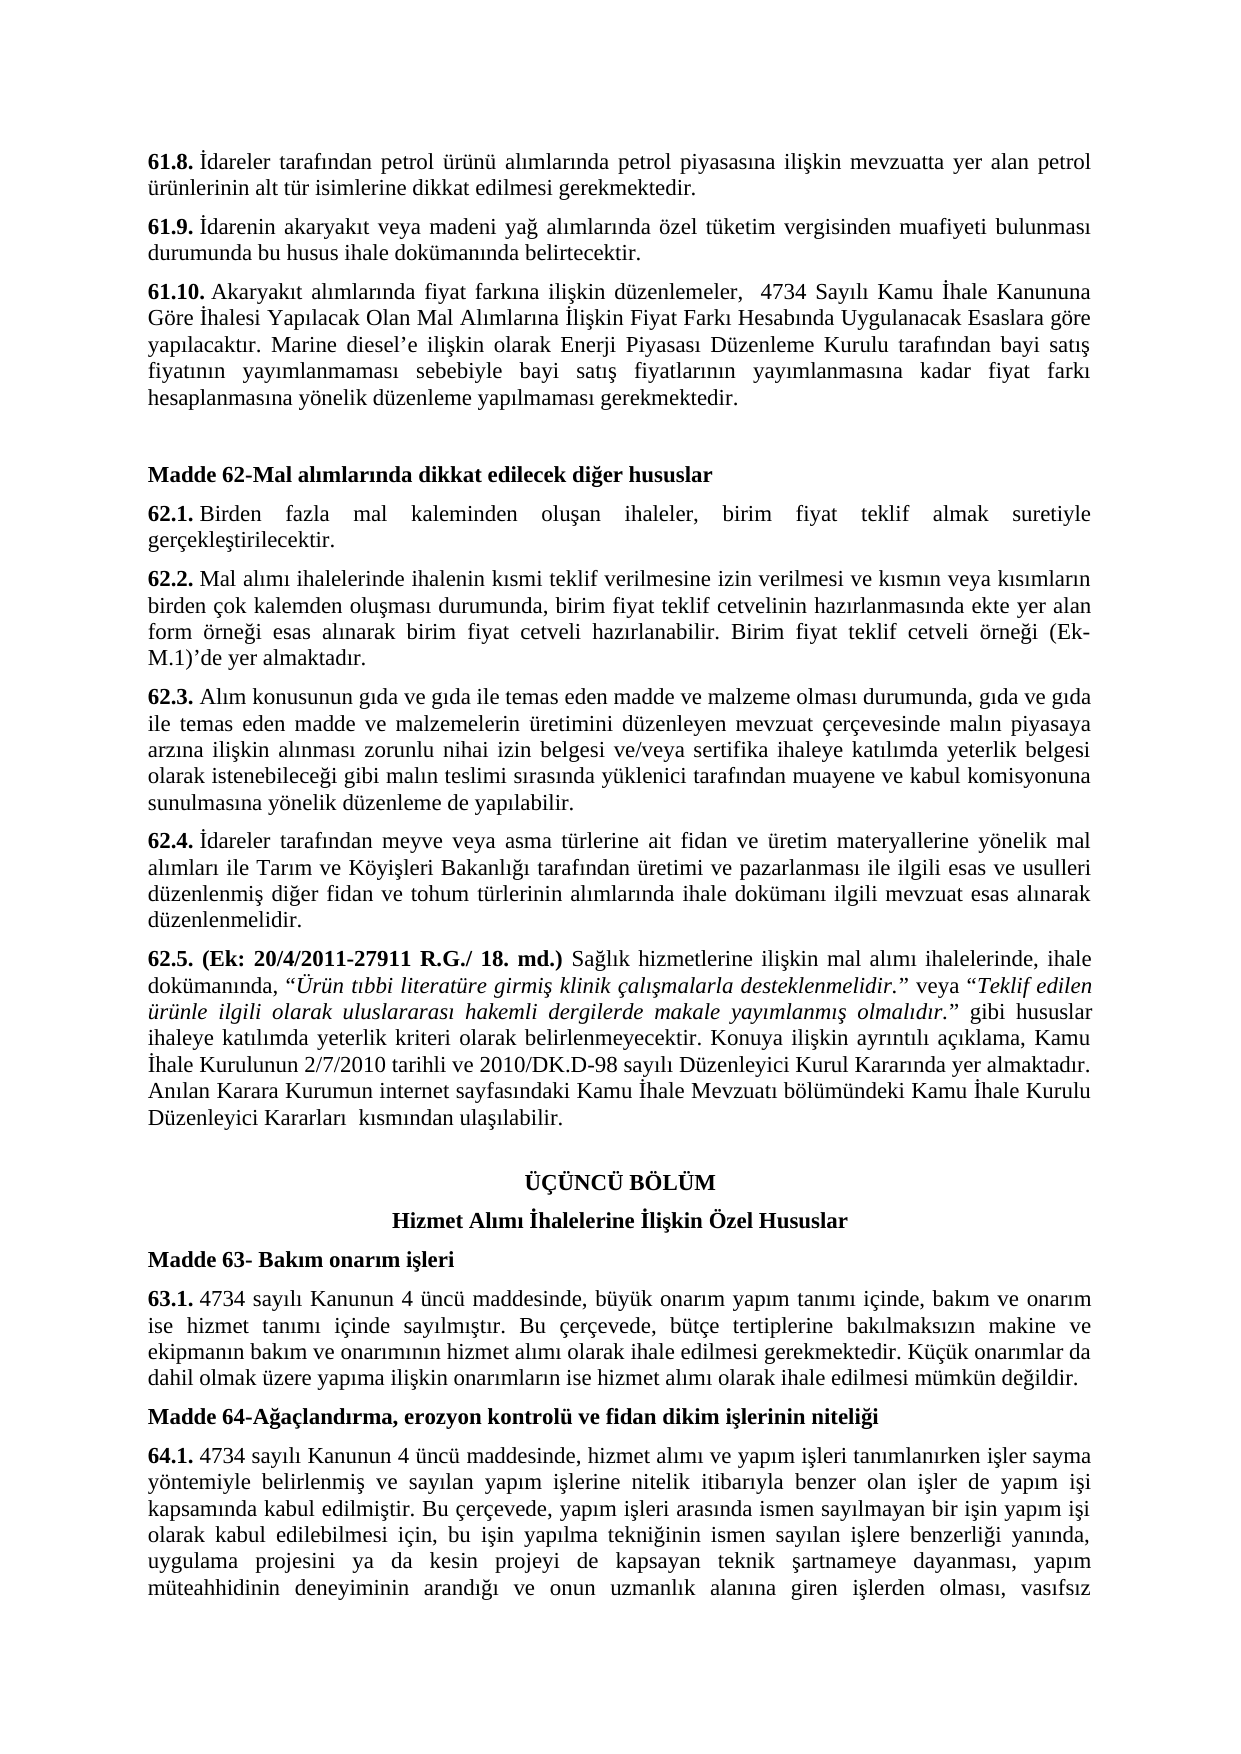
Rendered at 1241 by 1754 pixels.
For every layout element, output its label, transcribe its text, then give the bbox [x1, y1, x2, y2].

text 62.3. Alım konusunun gıda ve gıda ile temas eden madde ve malzeme olması durumunda, gıda ve gıda ile temas eden madde ve malzemelerin üretimini düzenleyen mevzuat çerçevesinde malın piyasaya arzına ilişkin alınması zorunlu nihai izin belgesi ve/veya sertifika ihaleye katılımda yeterlik belgesi olarak istenebileceği gibi malın teslimi sırasında yüklenici tarafından muayene ve kabul komisyonuna sunulmasına yönelik düzenleme de yapılabilir. [148, 683, 1092, 815]
text ÜÇÜNCÜ BÖLÜM [148, 1169, 1092, 1195]
text 62.2. Mal alımı ihalelerinde ihalenin kısmi teklif verilmesine izin verilmesi ve kısmın veya kısımların birden çok kalemden oluşması durumunda, birim fiyat teklif cetvelinin hazırlanmasında ekte yer alan form örneği esas alınarak birim fiyat cetveli hazırlanabilir. Birim fiyat teklif cetveli örneği (Ek-M.1)’de yer almaktadır. [148, 565, 1092, 671]
text 61.9. İdarenin akaryakıt veya madeni yağ alımlarında özel tüketim vergisinden muafiyeti bulunması durumunda bu husus ihale dokümanında belirtecektir. [148, 213, 1092, 266]
text Hizmet Alımı İhalelerine İlişkin Özel Hususlar [148, 1208, 1092, 1234]
text Madde 64-Ağaçlandırma, erozyon kontrolü ve fidan dikim işlerinin niteliği [148, 1403, 1092, 1429]
text 62.4. İdareler tarafından meyve veya asma türlerine ait fidan ve üretim materyallerine yönelik mal alımları ile Tarım ve Köyişleri Bakanlığı tarafından üretimi ve pazarlanması ile ilgili esas ve usulleri düzenlenmiş diğer fidan ve tohum türlerinin alımlarında ihale dokümanı ilgili mevzuat esas alınarak düzenlenmelidir. [148, 827, 1092, 933]
text 61.8. İdareler tarafından petrol ürünü alımlarında petrol piyasasına ilişkin mevzuatta yer alan petrol ürünlerinin alt tür isimlerine dikkat edilmesi gerekmektedir. [148, 148, 1092, 200]
text 63.1. 4734 sayılı Kanunun 4 üncü maddesinde, büyük onarım yapım tanımı içinde, bakım ve onarım ise hizmet tanımı içinde sayılmıştır. Bu çerçevede, bütçe tertiplerine bakılmaksızın makine ve ekipmanın bakım ve onarımının hizmet alımı olarak ihale edilmesi gerekmektedir. Küçük onarımlar da dahil olmak üzere yapıma ilişkin onarımların ise hizmet alımı olarak ihale edilmesi mümkün değildir. [148, 1285, 1092, 1391]
text 61.10. Akaryakıt alımlarında fiyat farkına ilişkin düzenlemeler, 4734 Sayılı Kamu İhale Kanununa Göre İhalesi Yapılacak Olan Mal Alımlarına İlişkin Fiyat Farkı Hesabında Uygulanacak Esaslara göre yapılacaktır. Marine diesel’e ilişkin olarak Enerji Piyasası Düzenleme Kurulu tarafından bayi satış fiyatının yayımlanmaması sebebiyle bayi satış fiyatlarının yayımlanmasına kadar fiyat farkı hesaplanmasına yönelik düzenleme yapılmaması gerekmektedir. [148, 278, 1092, 410]
text 62.1. Birden fazla mal kaleminden oluşan ihaleler, birim fiyat teklif almak suretiyle gerçekleştirilecektir. [148, 500, 1092, 553]
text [148, 1442, 1092, 1600]
text Madde 63- Bakım onarım işleri [148, 1246, 1092, 1273]
text 62.5. (Ek: 20/4/2011-27911 R.G./ 18. md.) Sağlık hizmetlerine ilişkin mal alımı ihalelerinde, ihale dokümanında, “Ürün tıbbi literatüre girmiş klinik çalışmalarla desteklenmelidir.” veya “Teklif edilen ürünle ilgili olarak uluslararası hakemli dergilerde makale yayımlanmış olmalıdır.” gibi hususlar ihaleye katılımda yeterlik kriteri olarak belirlenmeyecektir. Konuya ilişkin ayrıntılı açıklama, Kamu İhale Kurulunun 2/7/2010 tarihli ve 2010/DK.D-98 sayılı Düzenleyici Kurul Kararında yer almaktadır. Anılan Karara Kurumun internet sayfasındaki Kamu İhale Mevzuatı bölümündeki Kamu İhale Kurulu Düzenleyici Kararları kısmından ulaşılabilir. [148, 945, 1092, 1130]
text Madde 62-Mal alımlarında dikkat edilecek diğer hususlar [148, 461, 1092, 488]
